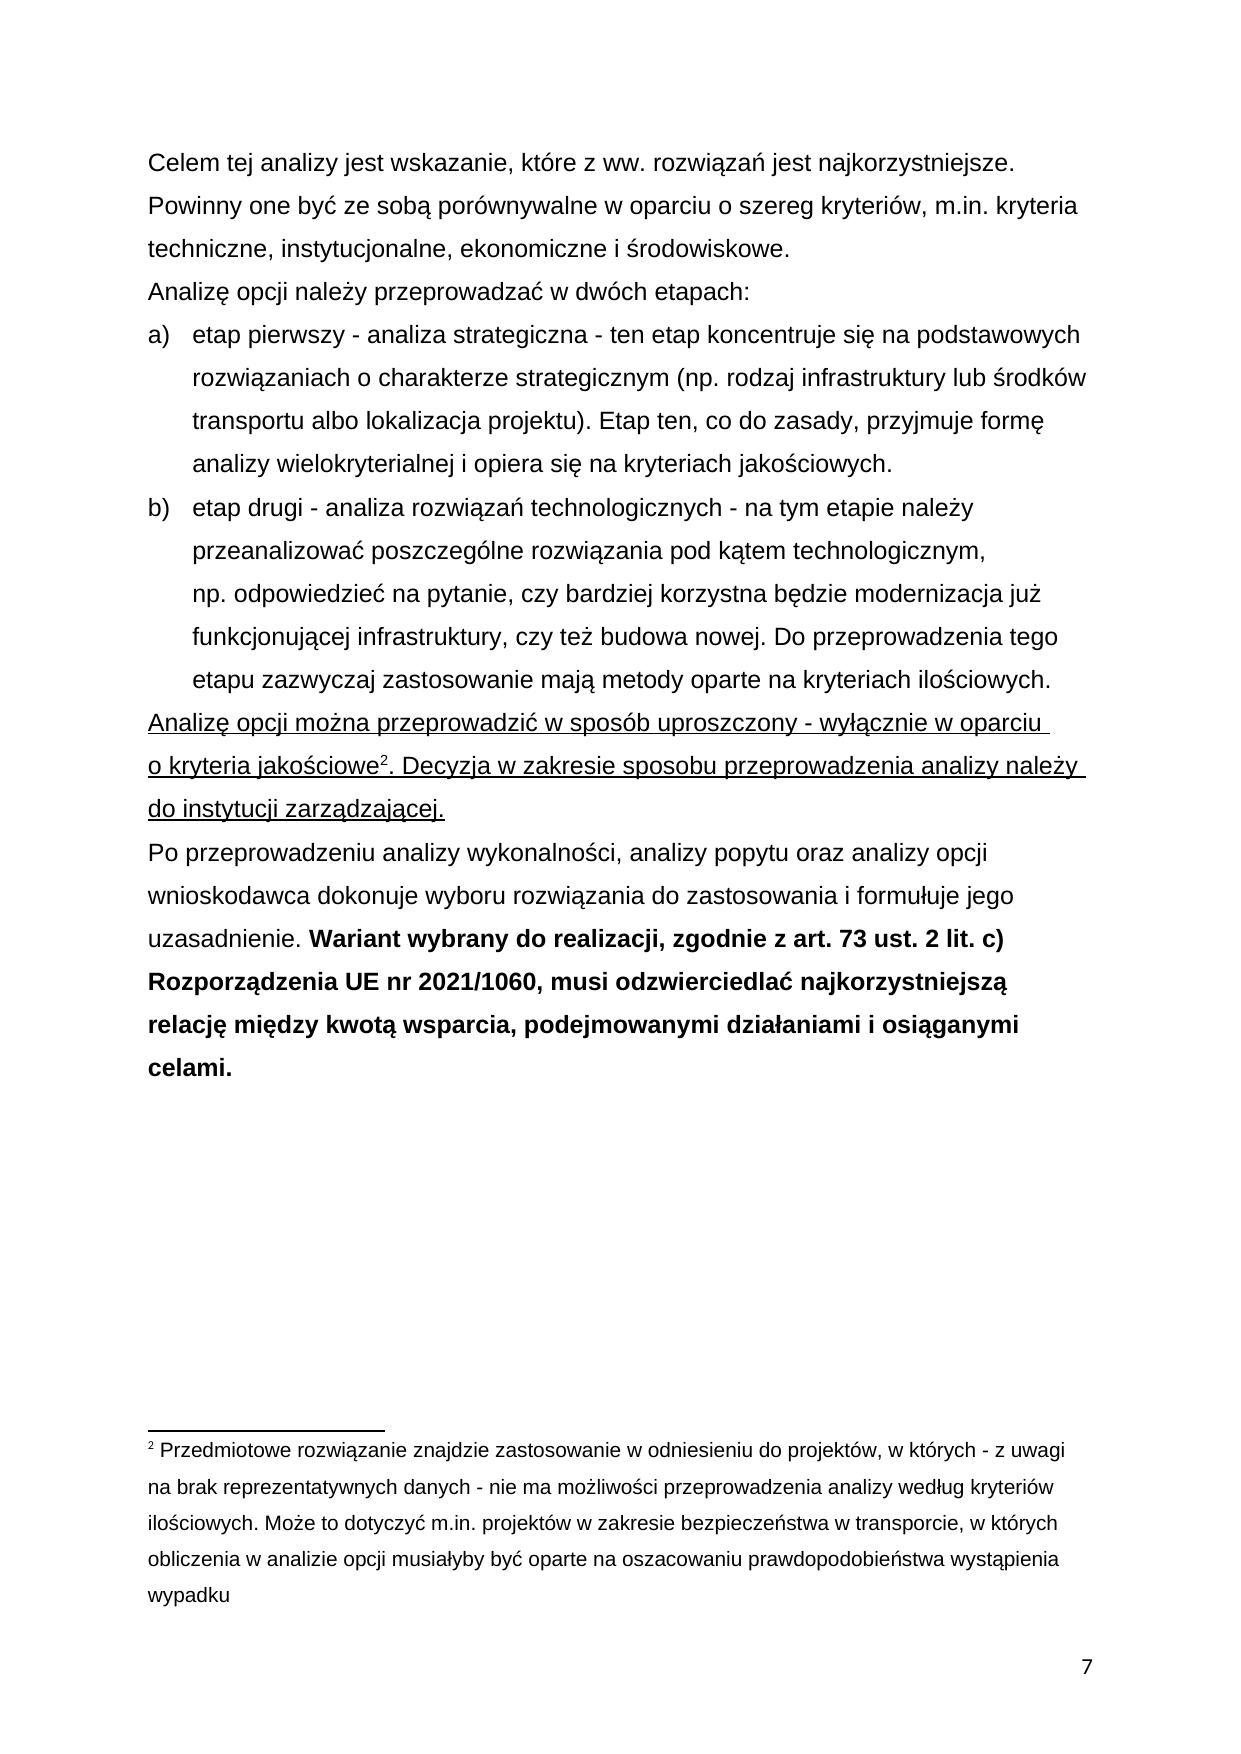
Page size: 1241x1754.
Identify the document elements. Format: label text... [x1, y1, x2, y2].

text Analizę opcji można przeprowadzić w sposób uproszczony - wyłącznie w oparciu o kryteria jakościowe. Decyzja w zakresie sposobu przeprowadzenia analizy należy do instytucji zarządzającej. [148, 708, 1093, 823]
list etap drugi - analiza rozwiązań technologicznych - na tym etapie należy przeanalizować poszczególne rozwiązania pod kątem technologicznym, np. odpowiedzieć na pytanie, czy bardziej korzystna będzie modernizacja już funkcjonującej infrastruktury, czy też budowa nowej. Do przeprowadzenia tego etapu zazwyczaj zastosowanie mają metody oparte na kryteriach ilościowych. [148, 493, 1093, 694]
text Analizę opcji należy przeprowadzać w dwóch etapach: [148, 277, 1093, 306]
list etap pierwszy - analiza strategiczna - ten etap koncentruje się na podstawowych rozwiązaniach o charakterze strategicznym (np. rodzaj infrastruktury lub środków transportu albo lokalizacja projektu). Etap ten, co do zasady, przyjmuje formę analizy wielokryterialnej i opiera się na kryteriach jakościowych. [148, 320, 1093, 478]
text Celem tej analizy jest wskazanie, które z ww. rozwiązań jest najkorzystniejsze. Powinny one być ze sobą porównywalne w oparciu o szereg kryteriów, m.in. kryteria techniczne, instytucjonalne, ekonomiczne i środowiskowe. [148, 148, 1093, 263]
text Po przeprowadzeniu analizy wykonalności, analizy popytu oraz analizy opcji wnioskodawca dokonuje wyboru rozwiązania do zastosowania i formułuje jego uzasadnienie. Wariant wybrany do realizacji, zgodnie z art. 73 ust. 2 lit. c) Rozporządzenia UE nr 2021/1060, musi odzwierciedlać najkorzystniejszą relację między kwotą wsparcia, podejmowanymi działaniami i osiąganymi celami. [148, 838, 1093, 1082]
